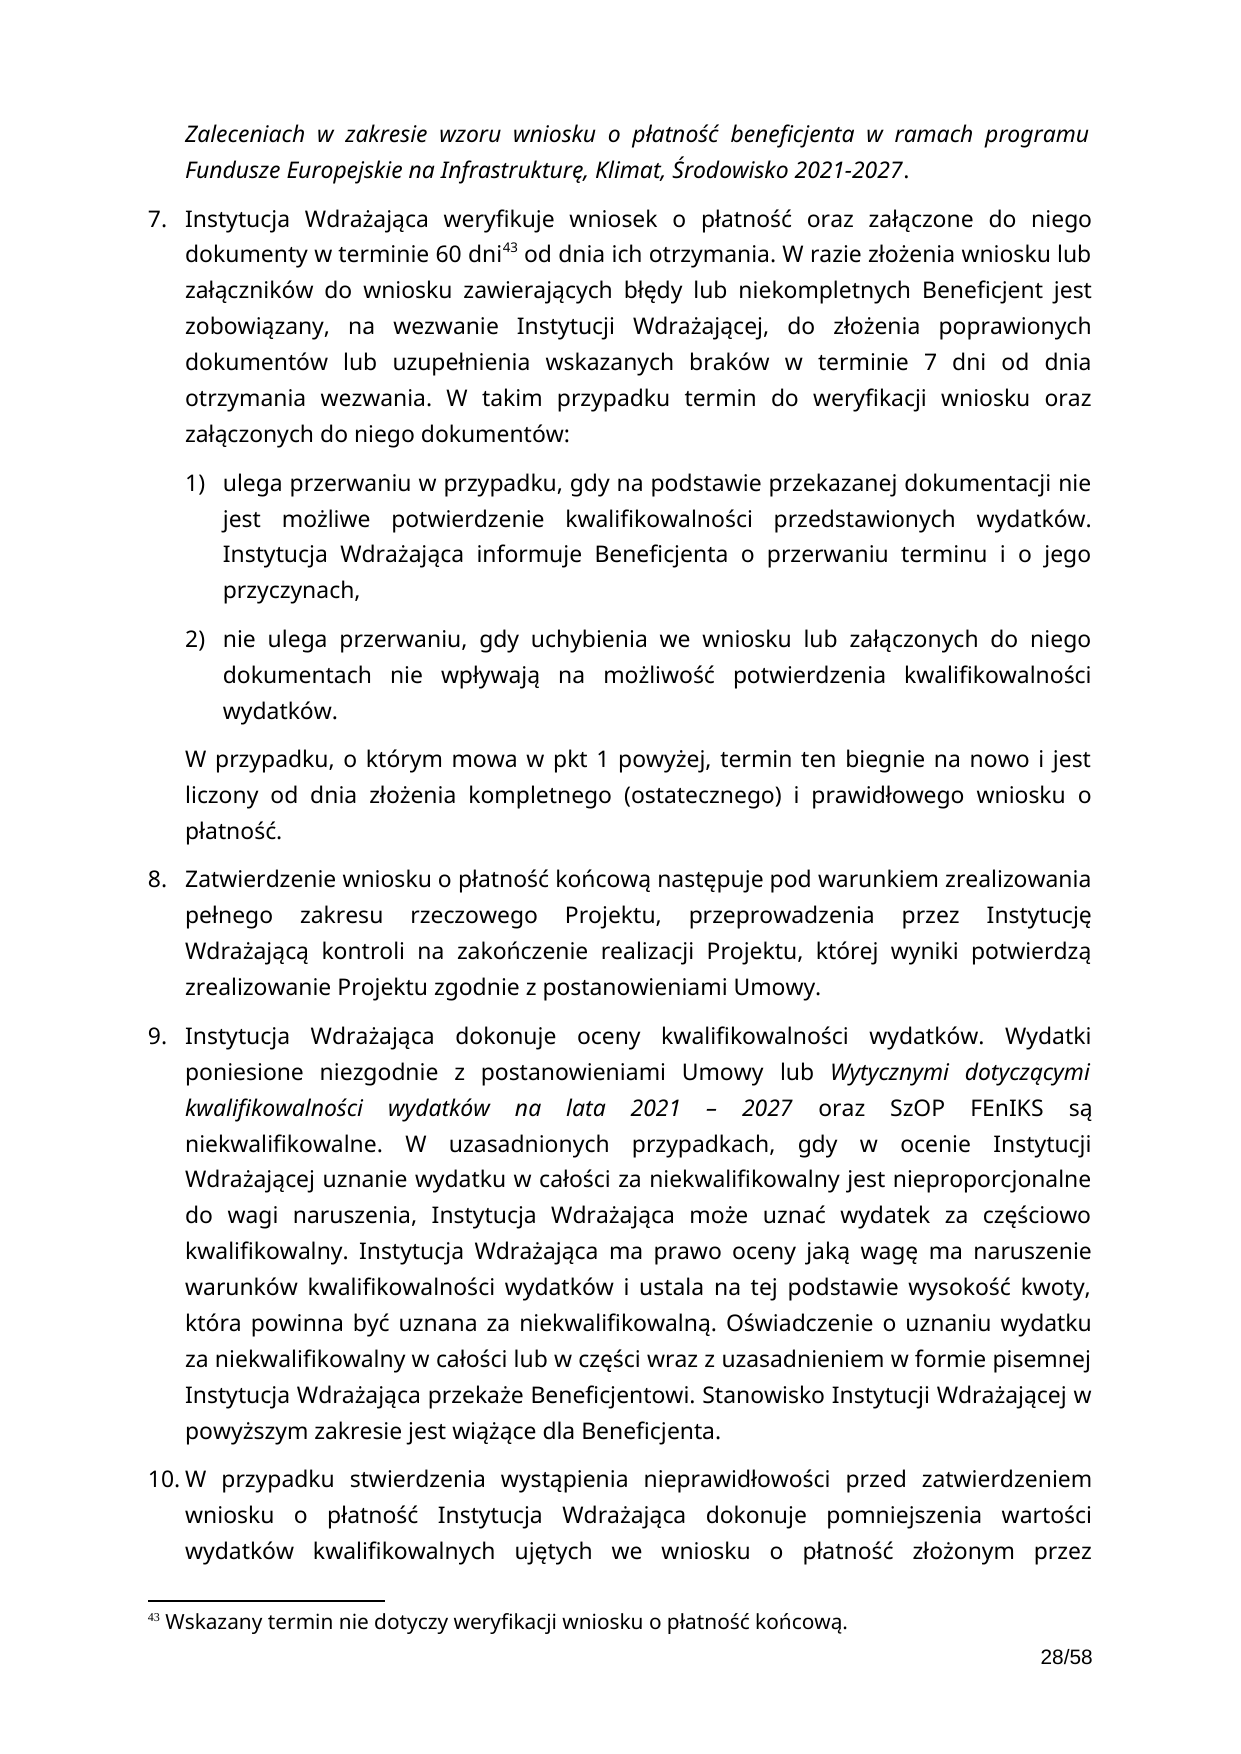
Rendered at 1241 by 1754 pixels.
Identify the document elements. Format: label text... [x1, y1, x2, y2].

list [148, 1463, 1092, 1567]
list Zatwierdzenie wniosku o płatność końcową następuje pod warunkiem zrealizowania pełnego zakresu rzeczowego Projektu, przeprowadzenia przez Instytucję Wdrażającą kontroli na zakończenie realizacji Projektu, której wyniki potwierdzą zrealizowanie Projektu zgodnie z postanowieniami Umowy. [148, 863, 1092, 1002]
text W przypadku, o którym mowa w pkt 1 powyżej, termin ten biegnie na nowo i jest liczony od dnia złożenia kompletnego (ostatecznego) i prawidłowego wniosku o płatność. [185, 743, 1092, 846]
list nie ulega przerwaniu, gdy uchybienia we wniosku lub załączonych do niego dokumentach nie wpływają na możliwość potwierdzenia kwalifikowalności wydatków. [185, 623, 1092, 726]
list Instytucja Wdrażająca weryfikuje wniosek o płatność oraz załączone do niego dokumenty w terminie 60 dni od dnia ich otrzymania. W razie złożenia wniosku lub załączników do wniosku zawierających błędy lub niekompletnych Beneficjent jest zobowiązany, na wezwanie Instytucji Wdrażającej, do złożenia poprawionych dokumentów lub uzupełnienia wskazanych braków w terminie 7 dni od dnia otrzymania wezwania. W takim przypadku termin do weryfikacji wniosku oraz załączonych do niego dokumentów: [148, 202, 1092, 449]
list Instytucja Wdrażająca dokonuje oceny kwalifikowalności wydatków. Wydatki poniesione niezgodnie z postanowieniami Umowy lub Wytycznymi dotyczącymi kwalifikowalności wydatków na lata 2021 – 2027 oraz SzOP FEnIKS są niekwalifikowalne. W uzasadnionych przypadkach, gdy w ocenie Instytucji Wdrażającej uznanie wydatku w całości za niekwalifikowalny jest nieproporcjonalne do wagi naruszenia, Instytucja Wdrażająca może uznać wydatek za częściowo kwalifikowalny. Instytucja Wdrażająca ma prawo oceny jaką wagę ma naruszenie warunków kwalifikowalności wydatków i ustala na tej podstawie wysokość kwoty, która powinna być uznana za niekwalifikowalną. Oświadczenie o uznaniu wydatku za niekwalifikowalny w całości lub w części wraz z uzasadnieniem w formie pisemnej Instytucja Wdrażająca przekaże Beneficjentowi. Stanowisko Instytucji Wdrażającej w powyższym zakresie jest wiążące dla Beneficjenta. [148, 1020, 1092, 1446]
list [148, 118, 1092, 185]
list ulega przerwaniu w przypadku, gdy na podstawie przekazanej dokumentacji nie jest możliwe potwierdzenie kwalifikowalności przedstawionych wydatków. Instytucja Wdrażająca informuje Beneficjenta o przerwaniu terminu i o jego przyczynach, [185, 467, 1092, 606]
